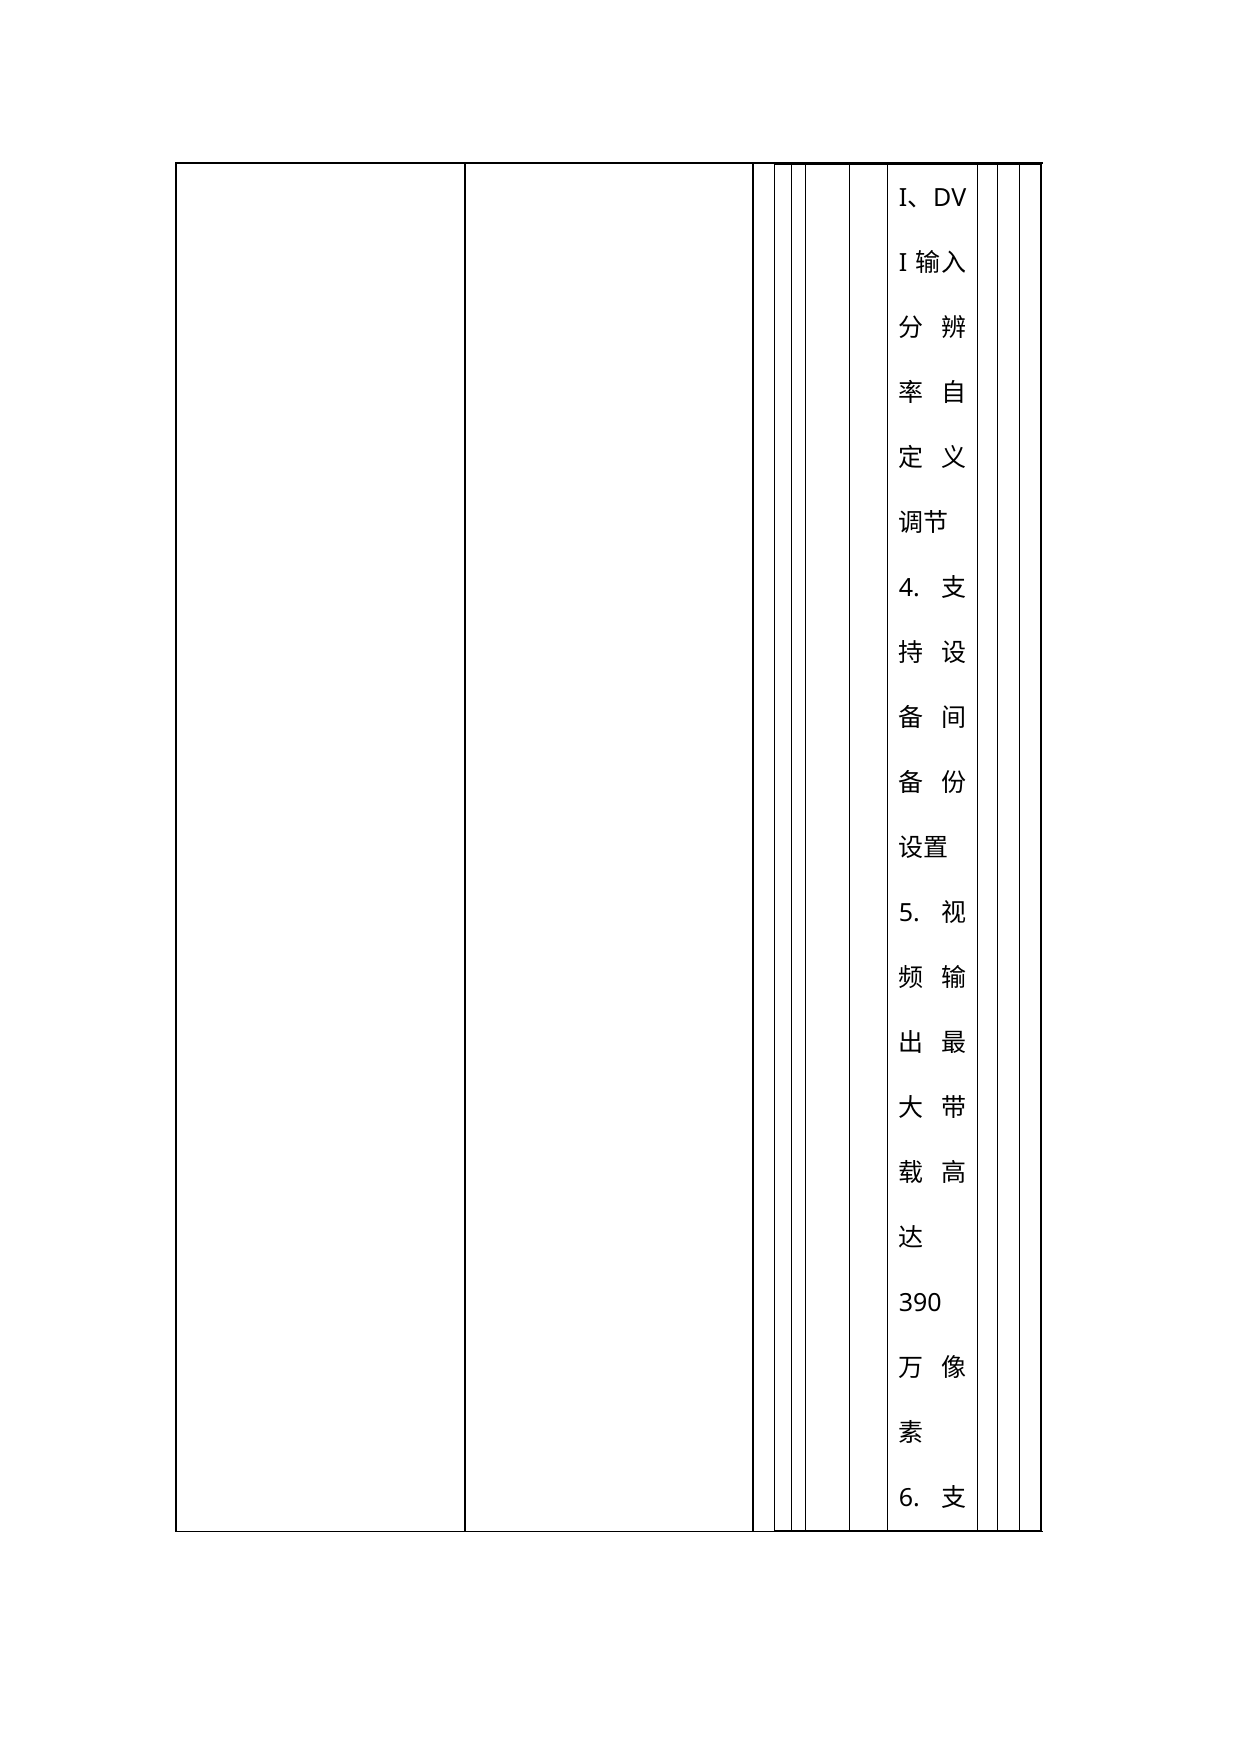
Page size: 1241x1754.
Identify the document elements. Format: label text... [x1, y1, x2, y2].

table_cell [792, 165, 805, 1530]
table_cell [177, 164, 464, 1531]
table_cell [888, 165, 977, 1530]
table_cell 1 [466, 164, 752, 1531]
table_cell [754, 164, 774, 1531]
table_cell [775, 165, 791, 1530]
table_cell [806, 165, 849, 1530]
table_cell [850, 165, 887, 1530]
